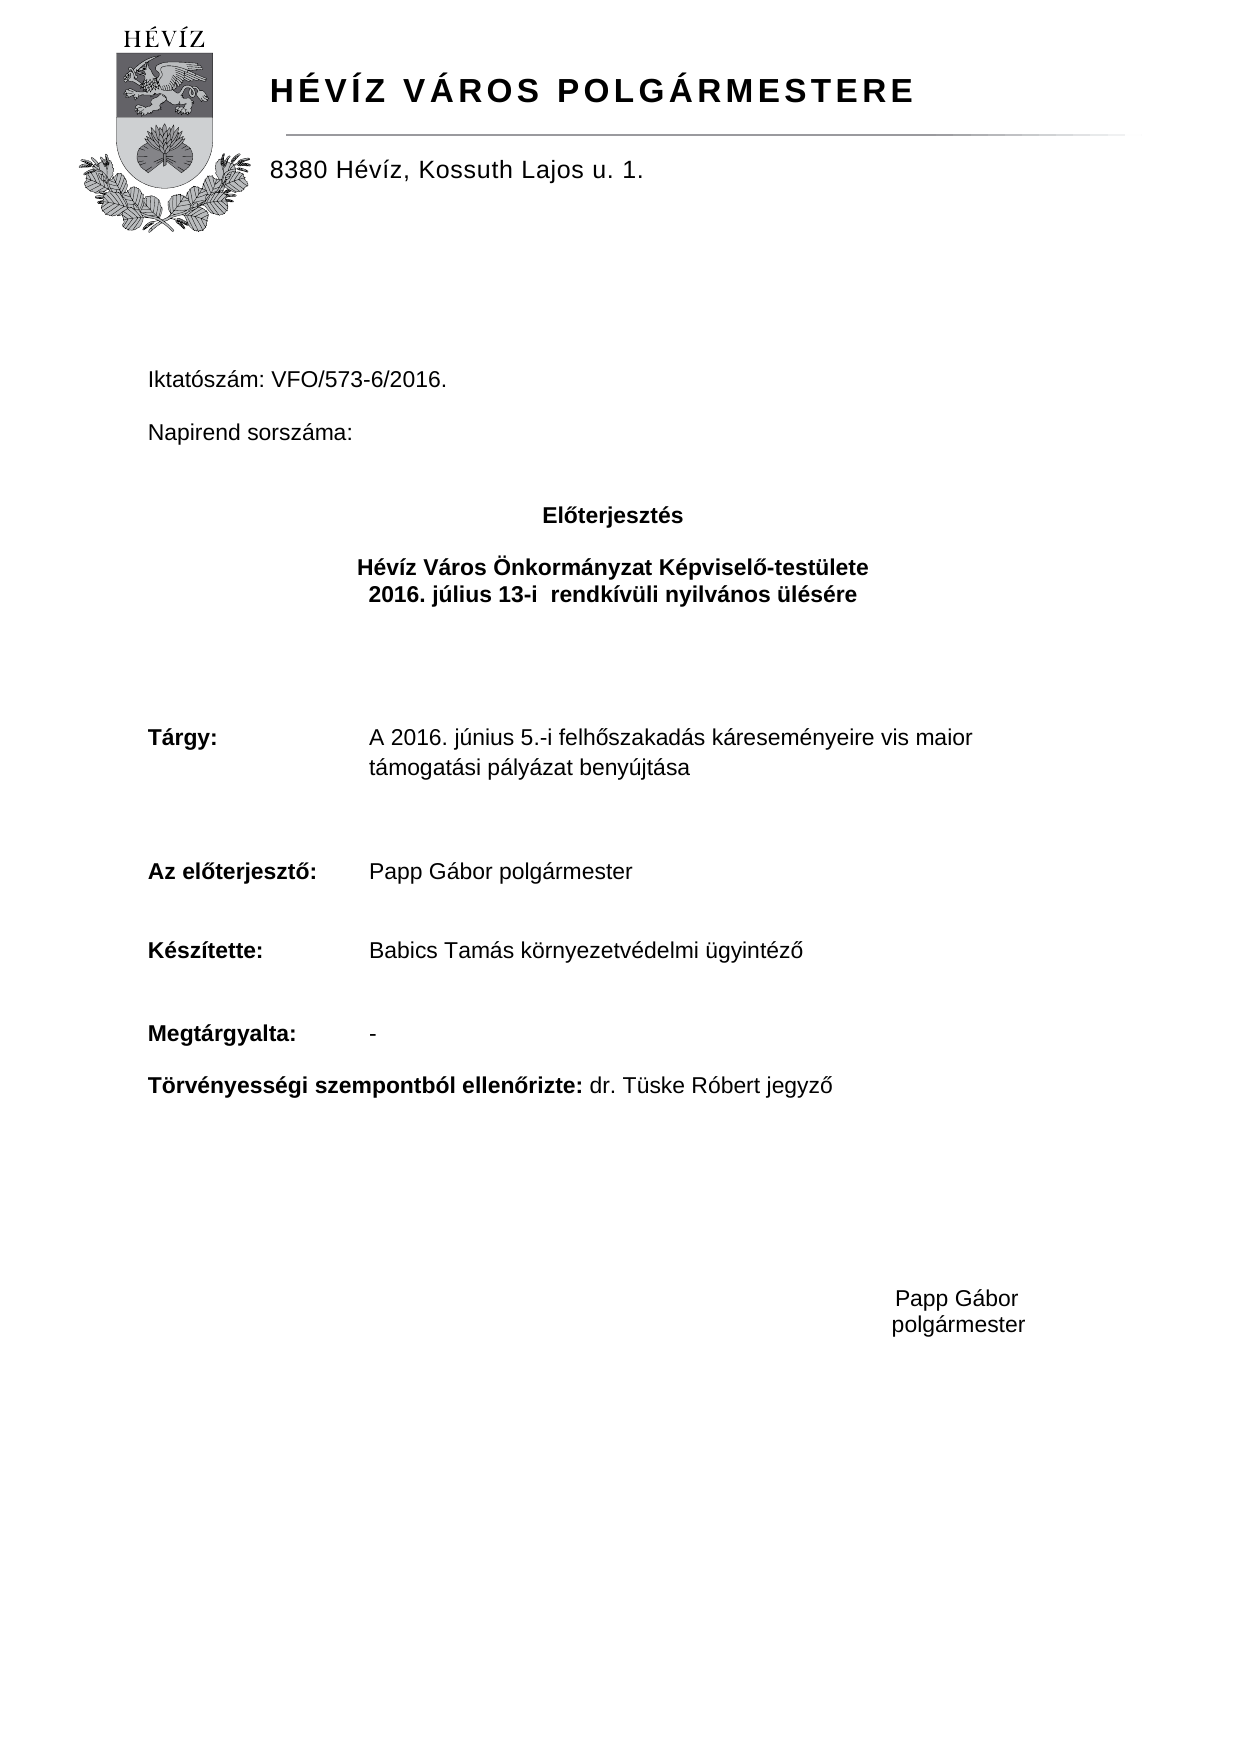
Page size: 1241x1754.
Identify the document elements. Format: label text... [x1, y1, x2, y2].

text Tárgy: A 2016. június 5.-i felhőszakadás káreseményeire vis maior támogatási pályázat benyújtása [148, 724, 1078, 781]
text Hévíz Város Önkormányzat Képviselő-testülete [148, 554, 1078, 581]
text Napirend sorszáma: [148, 419, 1078, 445]
text 8380 Hévíz, Kossuth Lajos u. 1. [234, 155, 1078, 184]
text Előterjesztés [148, 502, 1078, 528]
text Törvényességi szempontból ellenőrizte: dr. Tüske Róbert jegyző [148, 1072, 1078, 1098]
text polgármester [148, 1311, 1078, 1337]
text Készítette: Babics Tamás környezetvédelmi ügyintéző [148, 937, 1078, 963]
text Az előterjesztő: Papp Gábor polgármester [148, 858, 1078, 884]
text HÉVÍZ VÁROS POLGÁRMESTERE [213, 72, 1078, 110]
text Papp Gábor [148, 1285, 1078, 1311]
text Iktatószám: VFO/573-6/2016. [148, 366, 1078, 392]
text 2016. július 13-i rendkívüli nyilvános ülésére [148, 581, 1078, 607]
text Megtárgyalta: - [148, 1019, 1078, 1046]
